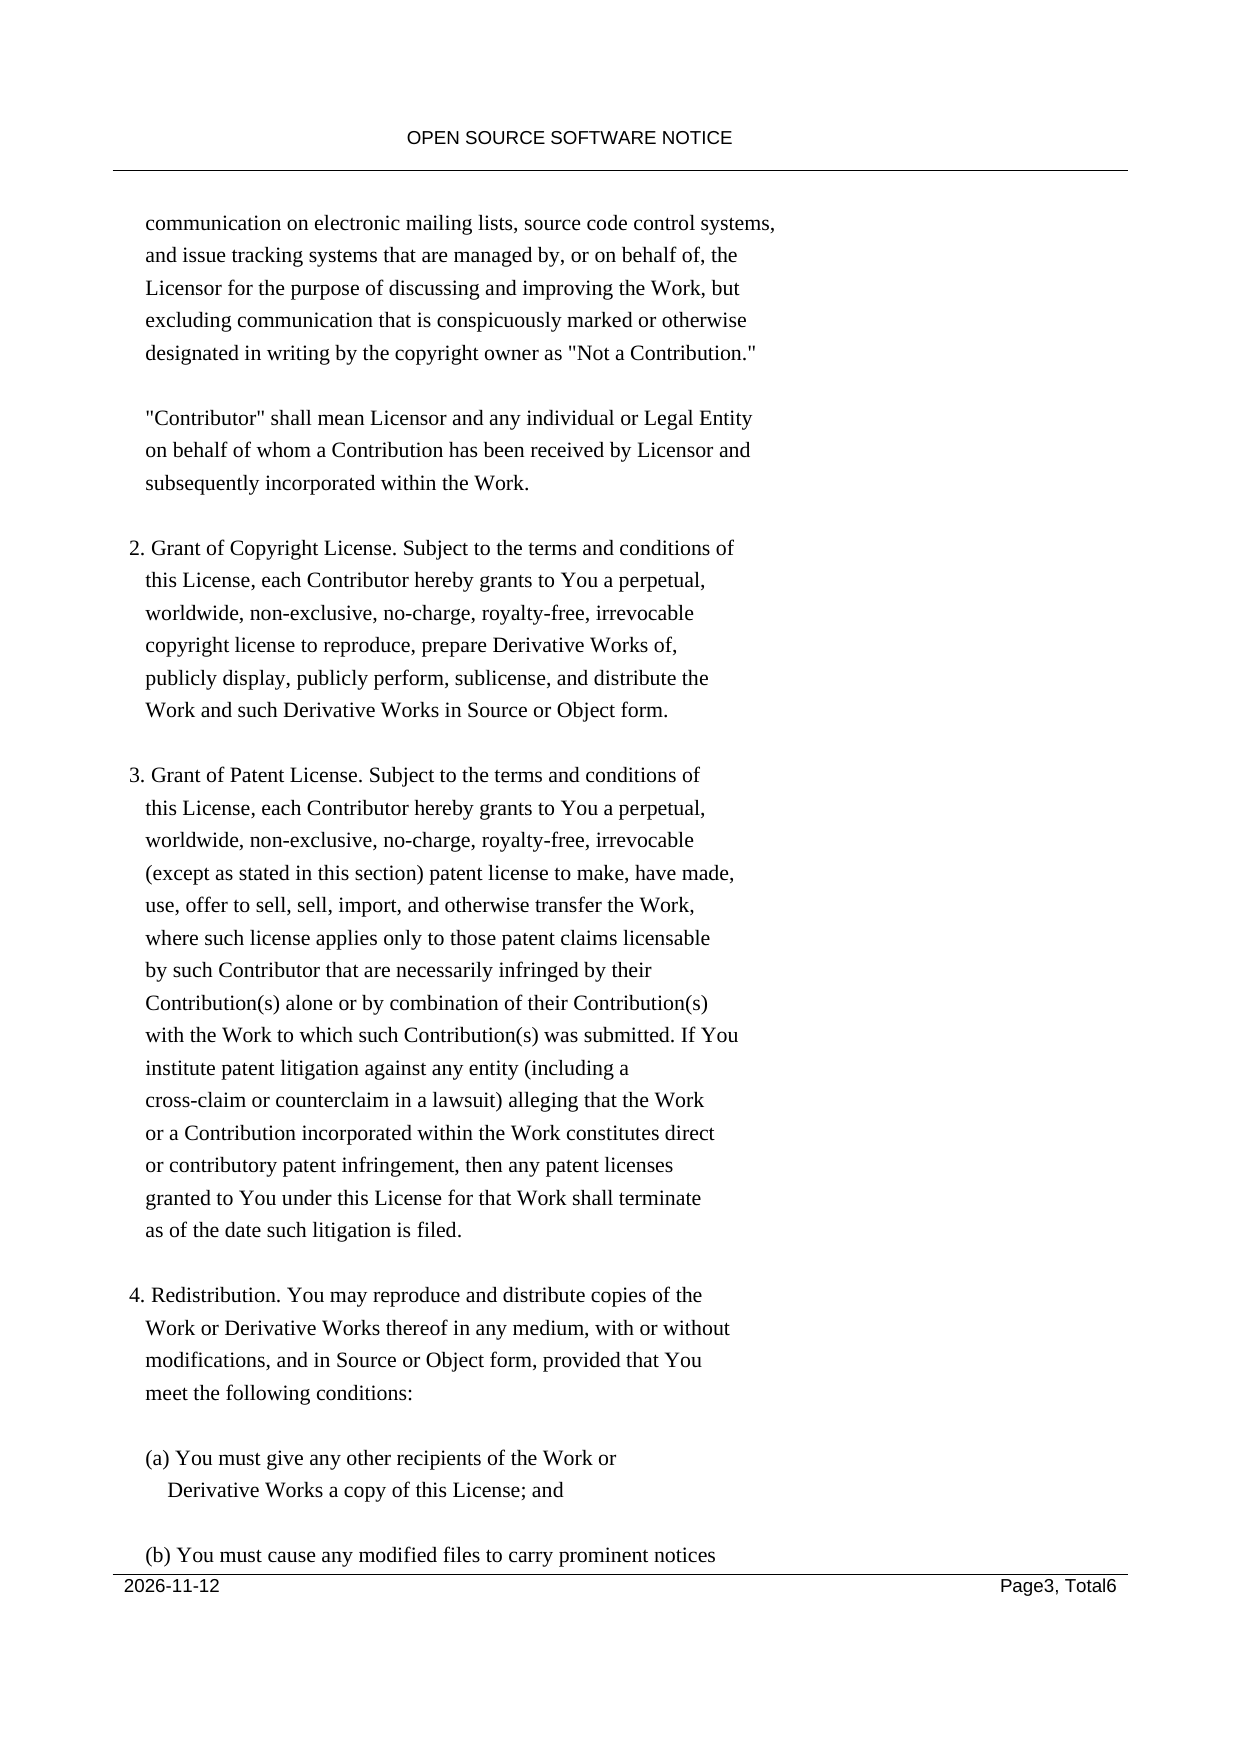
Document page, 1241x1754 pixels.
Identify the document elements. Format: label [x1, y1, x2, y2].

text [112, 206, 1128, 1571]
